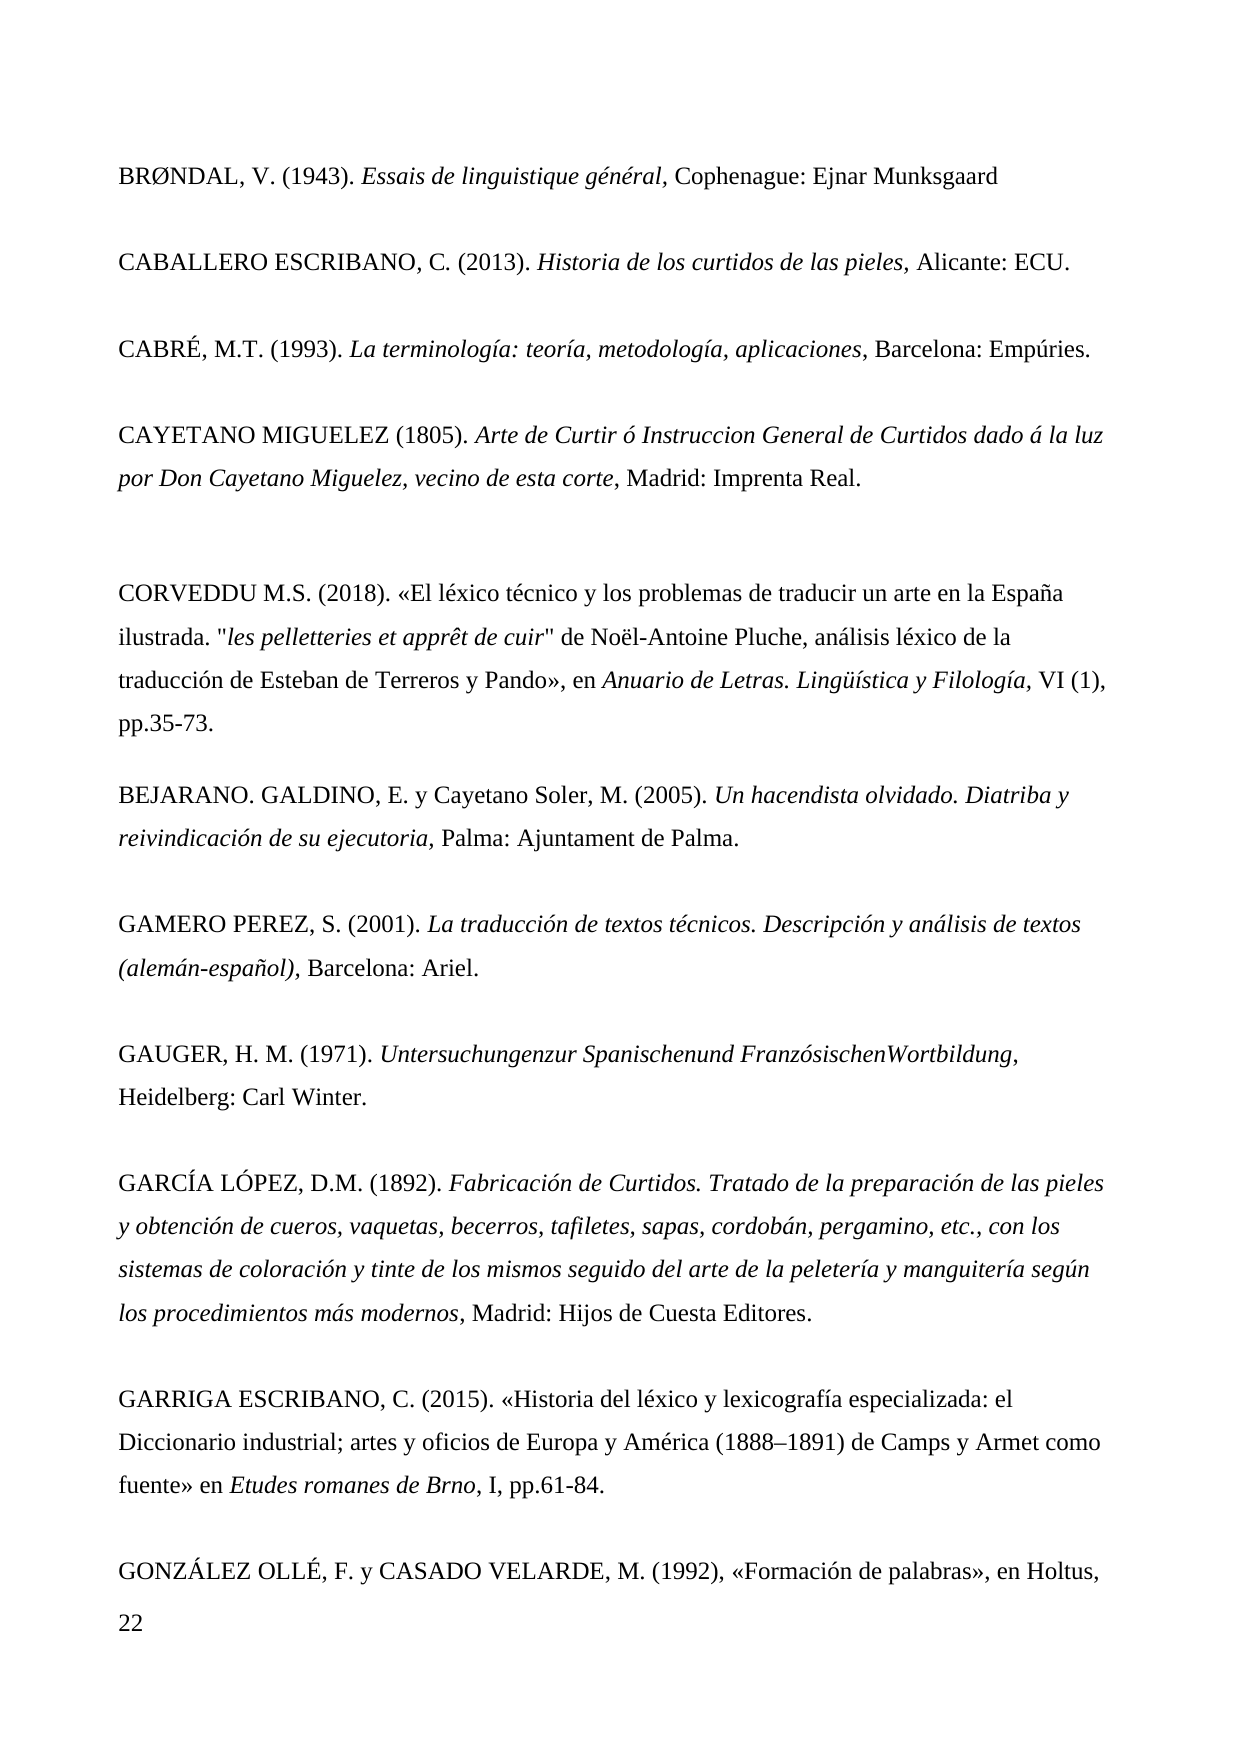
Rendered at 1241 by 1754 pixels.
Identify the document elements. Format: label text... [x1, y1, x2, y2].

text BEJARANO. GALDINO, E. y Cayetano Soler, M. (2005). Un hacendista olvidado. Diatriba y reivindicación de su ejecutoria, Palma: Ajuntament de Palma. [118, 780, 1122, 852]
text CORVEDDU M.S. (2018). «El léxico técnico y los problemas de traducir un arte en la España ilustrada. "les pelletteries et apprêt de cuir" de Noël-Antoine Pluche, análisis léxico de la traducción de Esteban de Terreros y Pando», en Anuario de Letras. Lingüística y Filología, VI (1), pp.35-73. [118, 578, 1122, 737]
text CAYETANO MIGUELEZ (1805). Arte de Curtir ó Instruccion General de Curtidos dado á la luz por Don Cayetano Miguelez, vecino de esta corte, Madrid: Imprenta Real. [118, 420, 1122, 492]
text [118, 1556, 1122, 1585]
text GARCÍA LÓPEZ, D.M. (1892). Fabricación de Curtidos. Tratado de la preparación de las pieles y obtención de cueros, vaquetas, becerros, tafiletes, sapas, cordobán, pergamino, etc., con los sistemas de coloración y tinte de los mismos seguido del arte de la peletería y manguitería según los procedimientos más modernos, Madrid: Hijos de Cuesta Editores. [118, 1168, 1122, 1326]
text GAMERO PEREZ, S. (2001). La traducción de textos técnicos. Descripción y análisis de textos (alemán-español), Barcelona: Ariel. [118, 909, 1122, 981]
text BRØNDAL, V. (1943). Essais de linguistique général, Cophenague: Ejnar Munksgaard [118, 161, 1122, 190]
text GAUGER, H. M. (1971). Untersuchungenzur Spanischenund FranzósischenWortbildung, Heidelberg: Carl Winter. [118, 1039, 1122, 1111]
text GARRIGA ESCRIBANO, C. (2015). «Historia del léxico y lexicografía especializada: el Diccionario industrial; artes y oficios de Europa y América (1888–1891) de Camps y Armet como fuente» en Etudes romanes de Brno, I, pp.61-84. [118, 1384, 1122, 1499]
text CABRÉ, M.T. (1993). La terminología: teoría, metodología, aplicaciones, Barcelona: Empúries. [118, 334, 1122, 362]
text CABALLERO ESCRIBANO, C. (2013). Historia de los curtidos de las pieles, Alicante: ECU. [118, 247, 1122, 276]
